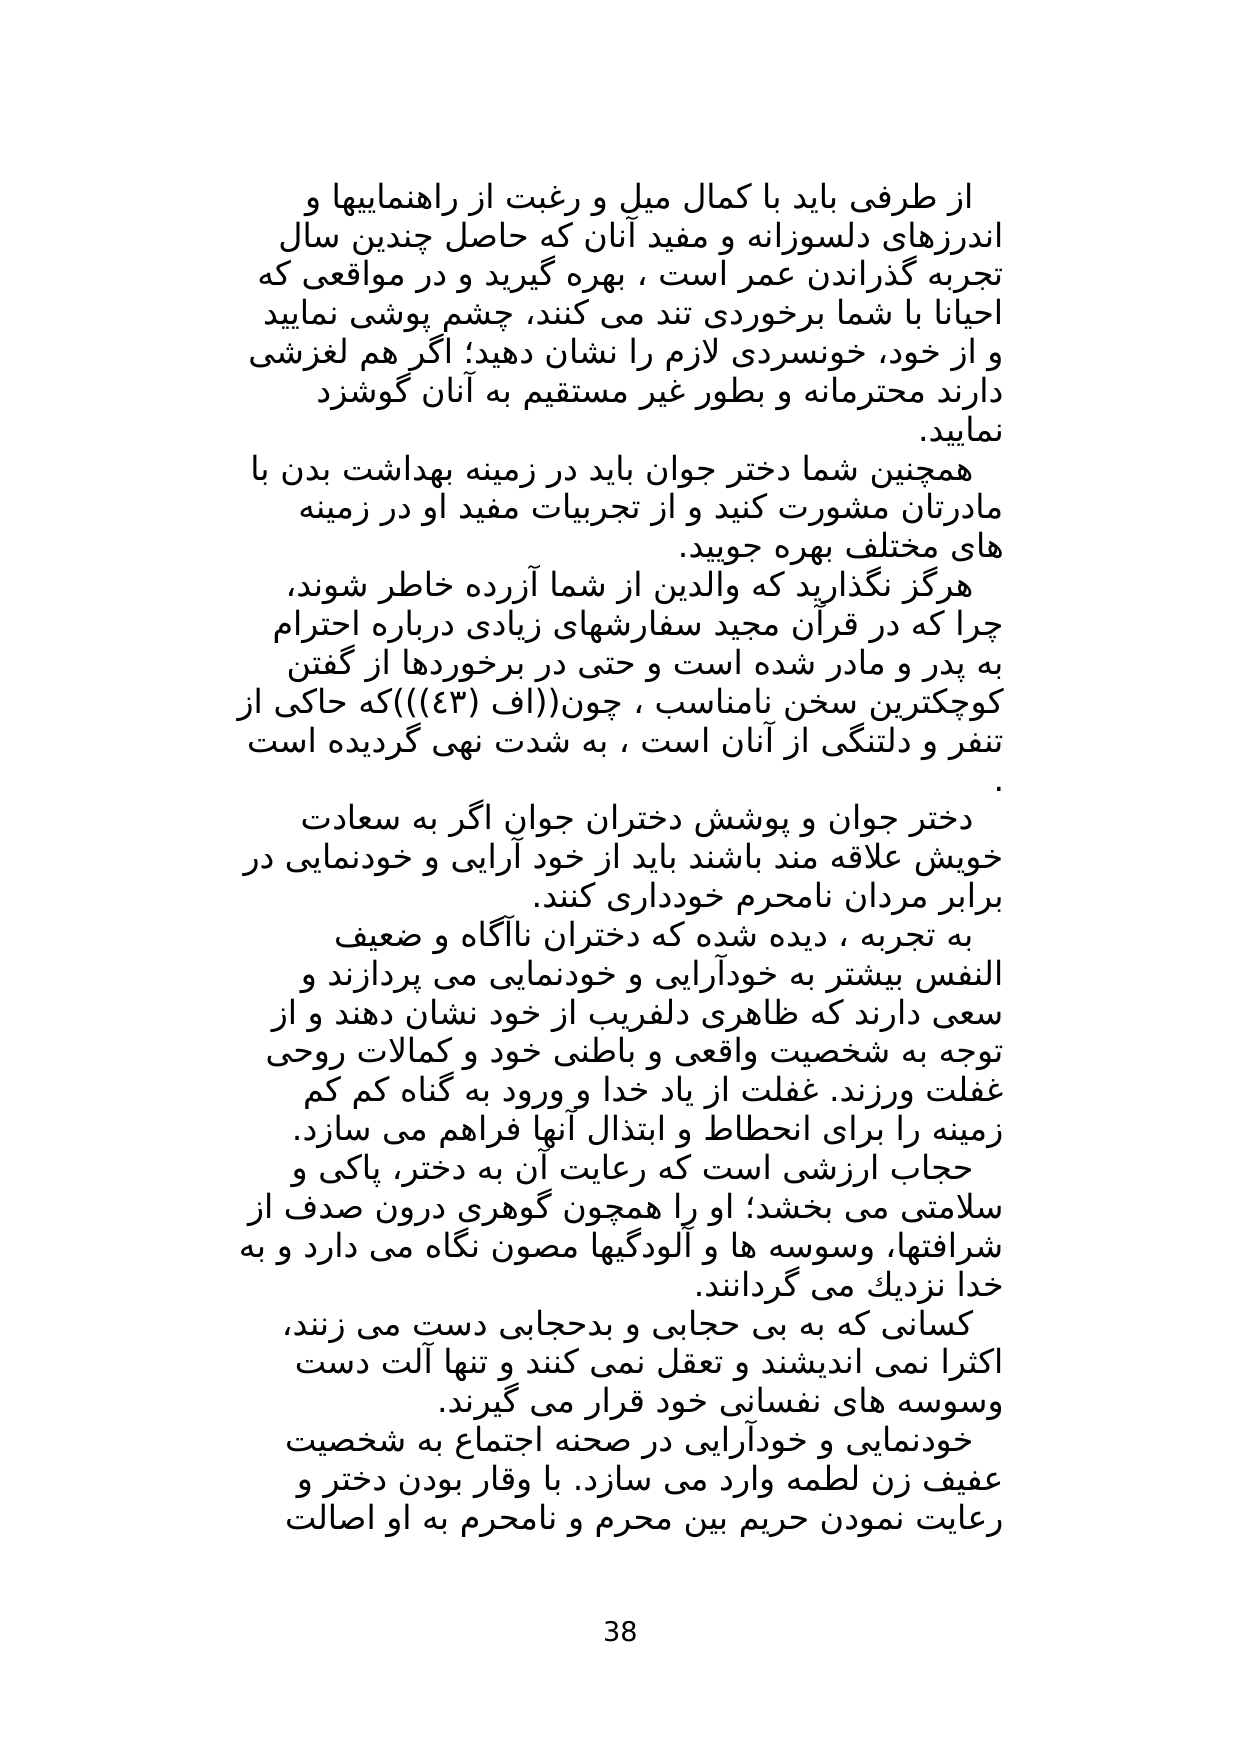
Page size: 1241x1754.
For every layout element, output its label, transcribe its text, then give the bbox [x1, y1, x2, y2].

text هرگز نگذاريد كه والدين از شما آزرده خاطر شوند، چرا كه در قرآن مجيد سفارشهاى زيادى درباره احترام به پدر و مادر شده است و حتى در برخوردها از گفتن كوچكترين سخن نامناسب ، چون((اف (٤٣)))كه حاكى از تنفر و دلتنگى از آنان است ، به شدت نهى گرديده است . [236, 566, 1004, 799]
text دختر جوان و پوشش دختران جوان اگر به سعادت خويش علاقه مند باشند بايد از خود آرايى و خودنمايى در برابر مردان نامحرم خوددارى كنند. [236, 799, 1004, 915]
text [236, 1421, 1004, 1537]
text از طرفى بايد با كمال ميل و رغبت از راهنماييها و اندرزهاى دلسوزانه و مفيد آنان كه حاصل چندين سال تجربه گذراندن عمر است ، بهره گيريد و در مواقعى كه احيانا با شما برخوردى تند مى كنند، چشم پوشى نماييد و از خود، خونسردى لازم را نشان دهيد؛ اگر هم لغزشى دارند محترمانه و بطور غير مستقيم به آنان گوشزد نماييد. [236, 177, 1004, 449]
text كسانى كه به بى حجابى و بدحجابى دست مى زنند، اكثرا نمى انديشند و تعقل نمى كنند و تنها آلت دست وسوسه هاى نفسانى خود قرار مى گيرند. [236, 1304, 1004, 1421]
text همچنين شما دختر جوان بايد در زمينه بهداشت بدن با مادرتان مشورت كنيد و از تجربيات مفيد او در زمينه هاى مختلف بهره جوييد. [236, 449, 1004, 566]
text به تجربه ، ديده شده كه دختران ناآگاه و ضعيف النفس بيشتر به خودآرايى و خودنمايى مى پردازند و سعى دارند كه ظاهرى دلفريب از خود نشان دهند و از توجه به شخصيت واقعى و باطنى خود و كمالات روحى غفلت ورزند. غفلت از ياد خدا و ورود به گناه كم كم زمينه را براى انحطاط و ابتذال آنها فراهم مى سازد. [236, 915, 1004, 1148]
text حجاب ارزشى است كه رعايت آن به دختر، پاكى و سلامتى مى بخشد؛ او را همچون گوهرى درون صدف از شرافتها، وسوسه ها و آلودگيها مصون نگاه مى دارد و به خدا نزديك مى گردانند. [236, 1148, 1004, 1304]
